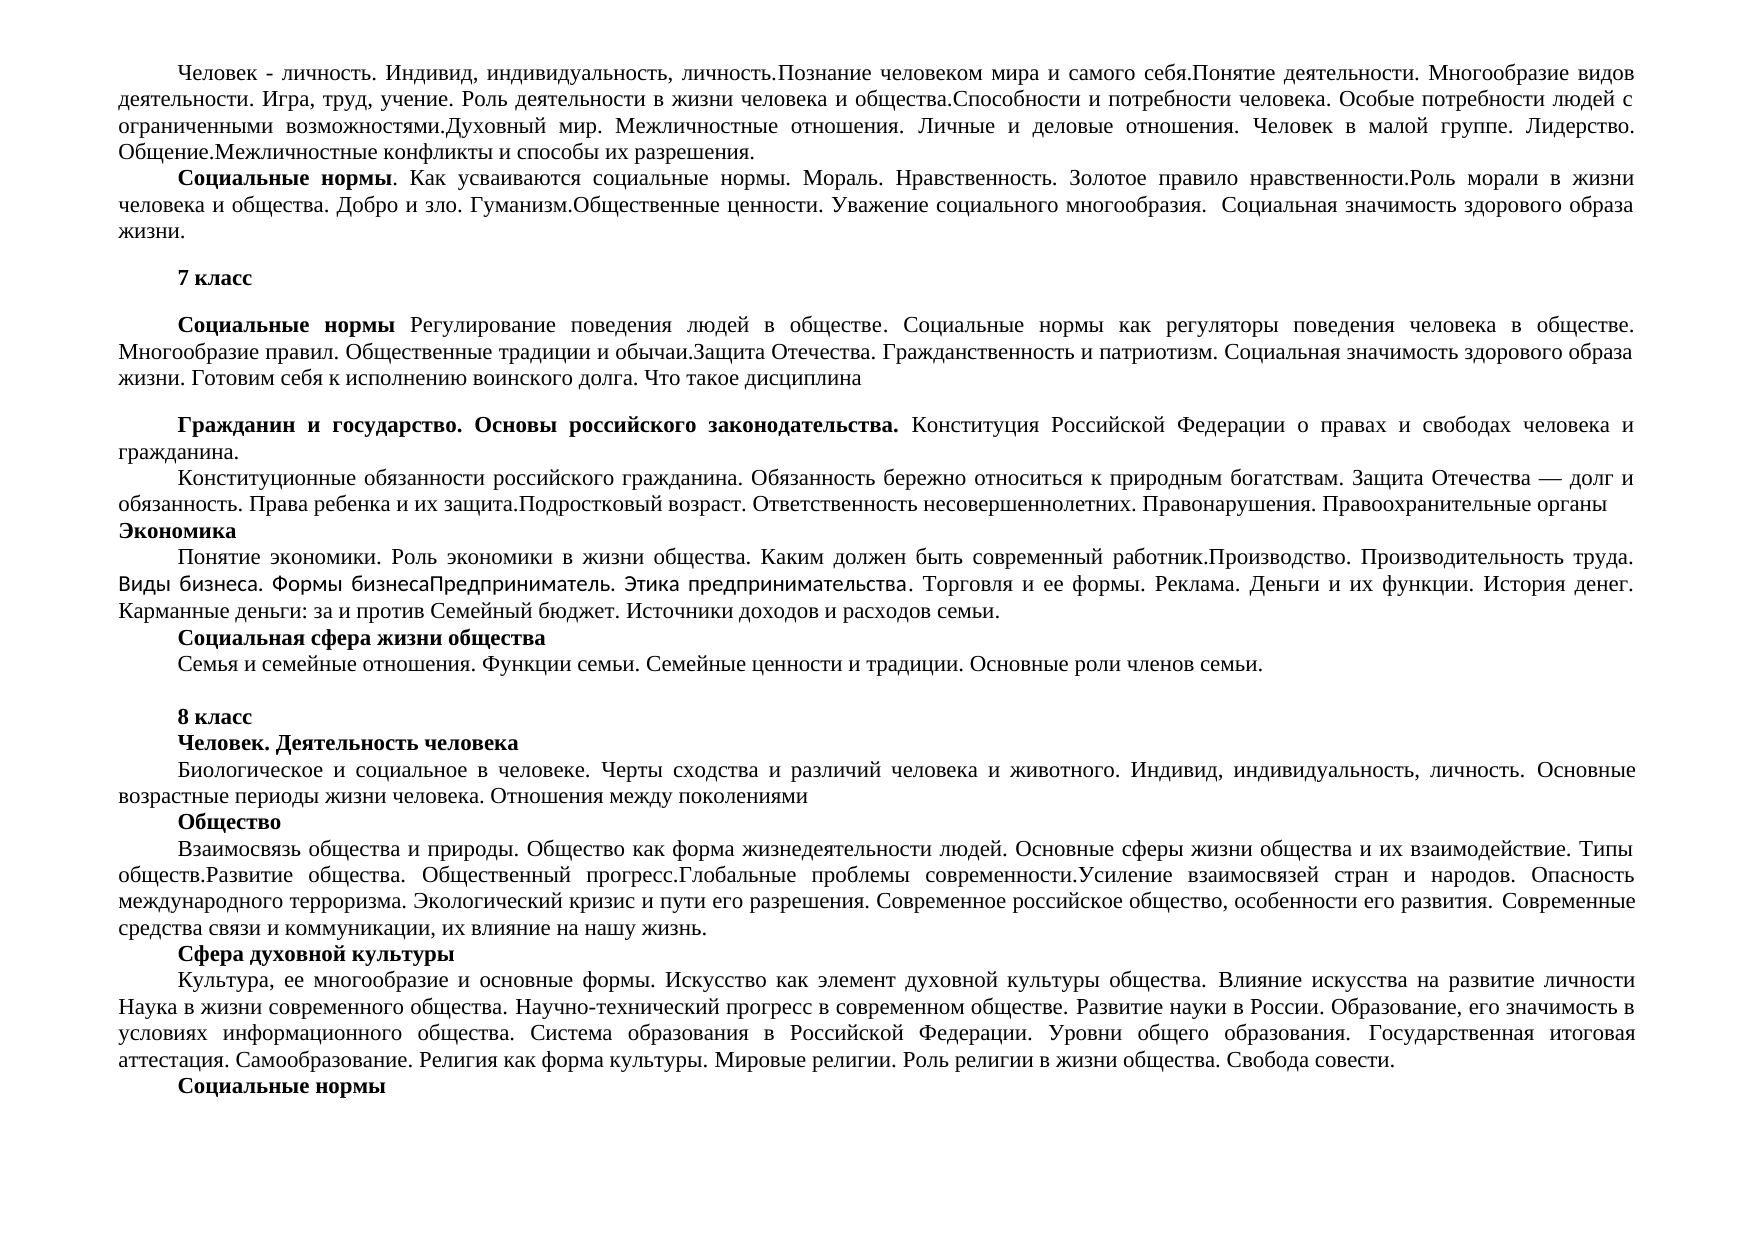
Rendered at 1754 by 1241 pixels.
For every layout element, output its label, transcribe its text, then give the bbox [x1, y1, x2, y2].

text Социальная сфера жизни общества [118, 624, 1636, 650]
text Конституционные обязанности российского гражданина. Обязанность бережно относиться к природным богатствам. Защита Отечества — долг и обязанность. Права ребенка и их защита.Подростковый возраст. Ответственность несовершеннолетних. Правонарушения. Правоохранительные органы [118, 464, 1636, 517]
text Понятие экономики. Роль экономики в жизни общества. Каким должен быть современный работник.Производство. Производительность труда. Виды бизнеса. Формы бизнесаПредприниматель. Этика предпринимательства. Торговля и ее формы. Реклама. Деньги и их функции. История денег. Карманные деньги: за и против Семейный бюджет. Источники доходов и расходов семьи. [118, 543, 1636, 624]
text Взаимосвязь общества и природы. Общество как форма жизнедеятельности людей. Основные сферы жизни общества и их взаимодействие. Типы обществ.Развитие общества. Общественный прогресс.Глобальные проблемы современности.Усиление взаимосвязей стран и народов. Опасность международного терроризма. Экологический кризис и пути его разрешения. Современное российское общество, особенности его развития. Современные средства связи и коммуникации, их влияние на нашу жизнь. [118, 835, 1636, 940]
text Человек - личность. Индивид, индивидуальность, личность.Познание человеком мира и самого себя.Понятие деятельности. Многообразие видов деятельности. Игра, труд, учение. Роль деятельности в жизни человека и общества.Способности и потребности человека. Особые потребности людей с ограниченными возможностями.Духовный мир. Межличностные отношения. Личные и деловые отношения. Человек в малой группе. Лидерство. Общение.Межличностные конфликты и способы их разрешения. [118, 59, 1636, 164]
text 7 класс [118, 264, 1636, 291]
text Сфера духовной культуры [118, 940, 1636, 967]
text Социальные нормы Регулирование поведения людей в обществе. Социальные нормы как регуляторы поведения человека в обществе. Многообразие правил. Общественные традиции и обычаи.Защита Отечества. Гражданственность и патриотизм. Социальная значимость здорового образа жизни. Готовим себя к исполнению воинского долга. Что такое дисциплина [118, 312, 1636, 391]
text Экономика [118, 517, 1636, 543]
text Биологическое и социальное в человеке. Черты сходства и различий человека и животного. Индивид, индивидуальность, личность. Основные возрастные периоды жизни человека. Отношения между поколениями [118, 756, 1636, 808]
text Социальные нормы. Как усваиваются социальные нормы. Мораль. Нравственность. Золотое правило нравственности.Роль морали в жизни человека и общества. Добро и зло. Гуманизм.Общественные ценности. Уважение социального многообразия. Социальная значимость здорового образа жизни. [118, 164, 1636, 243]
text Социальные нормы [118, 1072, 1636, 1098]
text 8 класс [118, 703, 1636, 729]
text Человек. Деятельность человека [118, 729, 1636, 756]
text Гражданин и государство. Основы российского законодательства. Конституция Российской Федерации о правах и свободах человека и гражданина. [118, 411, 1636, 464]
text Семья и семейные отношения. Функции семьи. Семейные ценности и традиции. Основные роли членов семьи. [118, 650, 1636, 677]
text Общество [118, 808, 1636, 835]
text Культура, ее многообразие и основные формы. Искусство как элемент духовной культуры общества. Влияние искусства на развитие личности Наука в жизни современного общества. Научно-технический прогресс в современном обществе. Развитие науки в России. Образование, его значимость в условиях информационного общества. Система образования в Российской Федерации. Уровни общего образования. Государственная итоговая аттестация. Самообразование. Религия как форма культуры. Мировые религии. Роль религии в жизни общества. Свобода совести. [118, 967, 1636, 1072]
